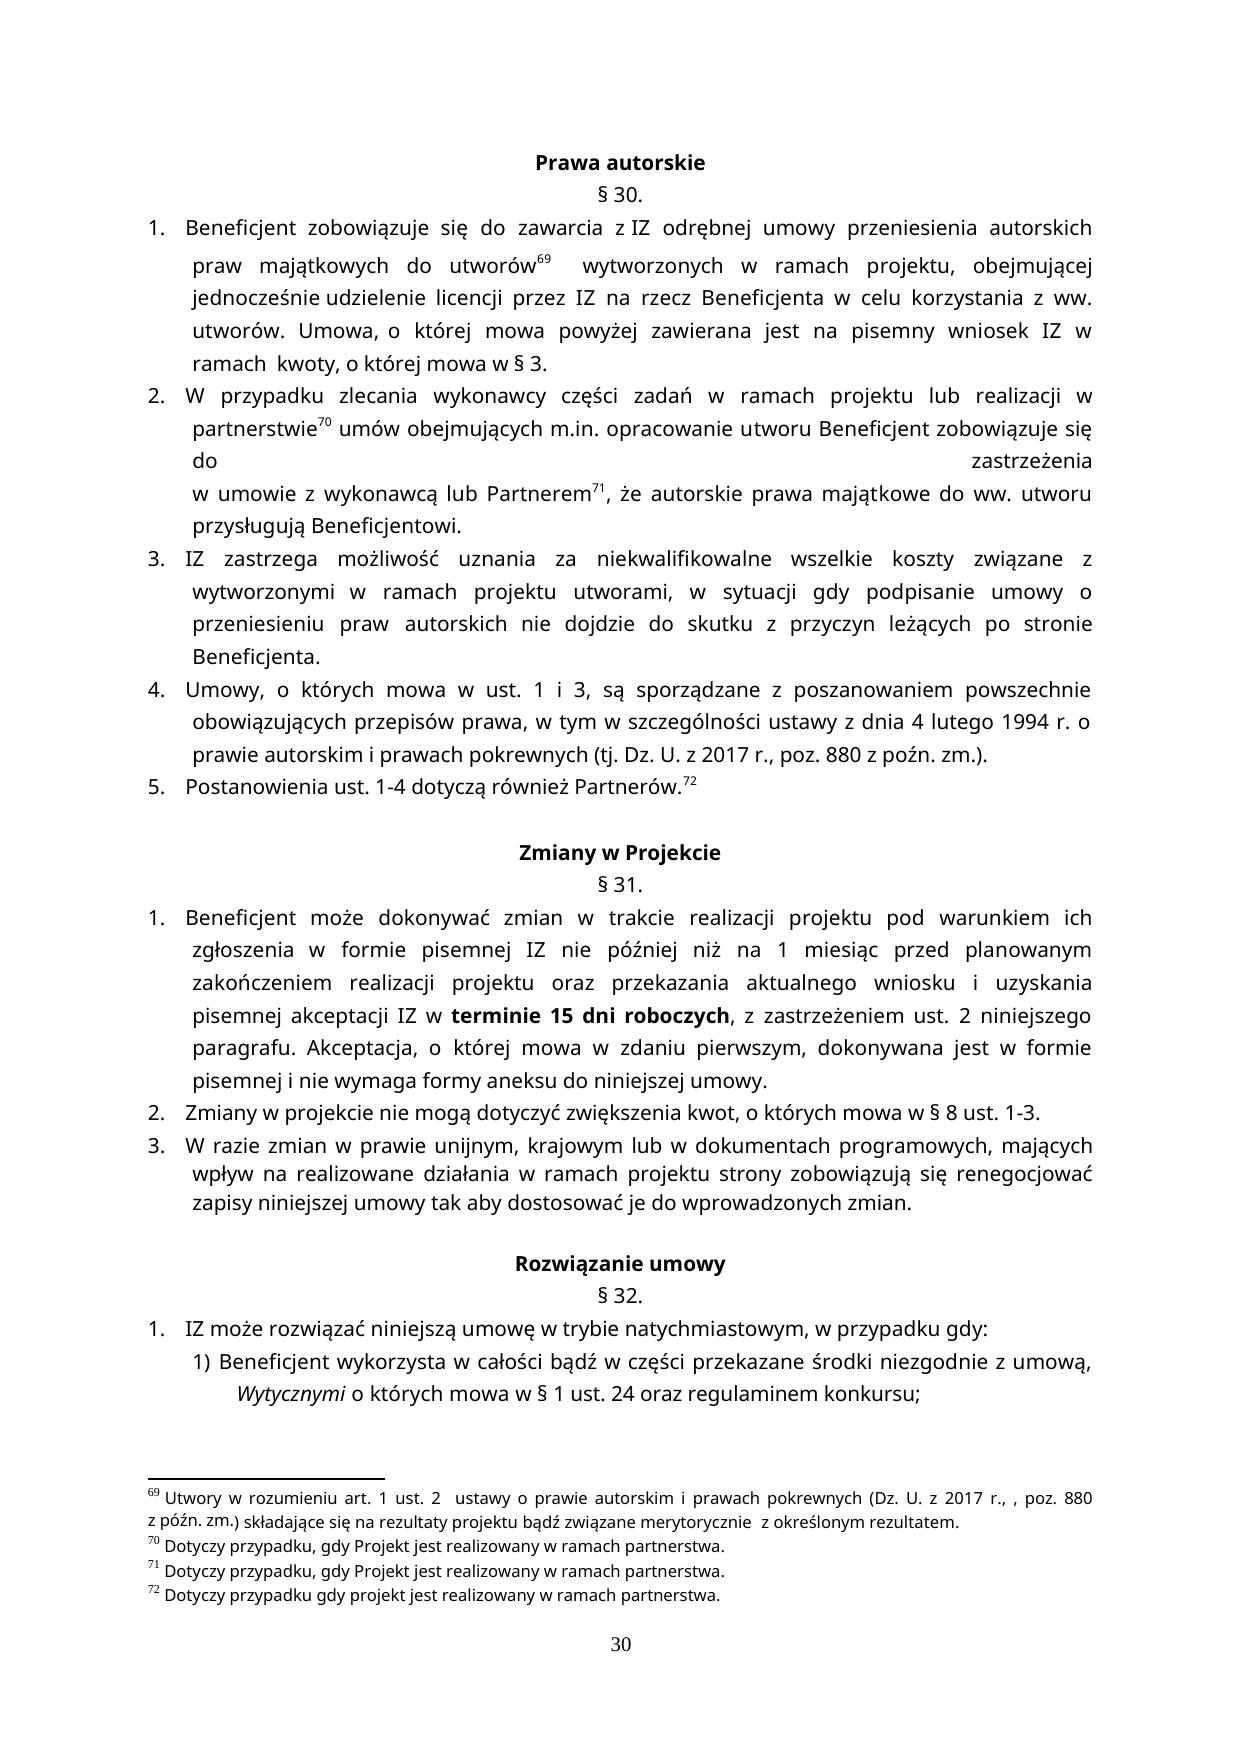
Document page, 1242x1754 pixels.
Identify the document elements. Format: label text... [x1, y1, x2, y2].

text § 31. [148, 870, 1092, 899]
text Prawa autorskie [148, 148, 1092, 176]
text Zmiany w Projekcie [148, 838, 1092, 866]
list IZ może rozwiązać niniejszą umowę w trybie natychmiastowym, w przypadku gdy: [148, 1314, 1092, 1343]
list Postanowienia ust. 1-4 dotyczą również Partnerów. [148, 772, 1092, 801]
list Umowy, o których mowa w ust. 1 i 3, są sporządzane z poszanowaniem powszechnie obowiązujących przepisów prawa, w tym w szczególności ustawy z dnia 4 lutego 1994 r. o prawie autorskim i prawach pokrewnych (tj. Dz. U. z 2017 r., poz. 880 z poźn. zm.). [148, 675, 1092, 768]
list W przypadku zlecania wykonawcy części zadań w ramach projektu lub realizacji w partnerstwie umów obejmujących m.in. opracowanie utworu Beneficjent zobowiązuje się do zastrzeżenia w umowie z wykonawcą lub Partnerem, że autorskie prawa majątkowe do ww. utworu przysługują Beneficjentowi. [148, 381, 1092, 540]
list Beneficjent wykorzysta w całości bądź w części przekazane środki niezgodnie z umową, Wytycznymi o których mowa w § 1 ust. 24 oraz regulaminem konkursu; [192, 1347, 1092, 1408]
list Beneficjent zobowiązuje się do zawarcia z IZ odrębnej umowy przeniesienia autorskich praw majątkowych do utworów wytworzonych w ramach projektu, obejmującej jednocześnie udzielenie licencji przez IZ na rzecz Beneficjenta w celu korzystania z ww. utworów. Umowa, o której mowa powyżej zawierana jest na pisemny wniosek IZ w ramach kwoty, o której mowa w § 3. [148, 213, 1092, 377]
text § 30. [148, 180, 1092, 209]
list W razie zmian w prawie unijnym, krajowym lub w dokumentach programowych, mających wpływ na realizowane działania w ramach projektu strony zobowiązują się renegocjować zapisy niniejszej umowy tak aby dostosować je do wprowadzonych zmian. [148, 1131, 1094, 1216]
text § 32. [148, 1282, 1092, 1310]
list IZ zastrzega możliwość uznania za niekwalifikowalne wszelkie koszty związane z wytworzonymi w ramach projektu utworami, w sytuacji gdy podpisanie umowy o przeniesieniu praw autorskich nie dojdzie do skutku z przyczyn leżących po stronie Beneficjenta. [148, 544, 1092, 671]
text Rozwiązanie umowy [148, 1249, 1092, 1277]
list Beneficjent może dokonywać zmian w trakcie realizacji projektu pod warunkiem ich zgłoszenia w formie pisemnej IZ nie później niż na 1 miesiąc przed planowanym zakończeniem realizacji projektu oraz przekazania aktualnego wniosku i uzyskania pisemnej akceptacji IZ w terminie 15 dni roboczych, z zastrzeżeniem ust. 2 niniejszego paragrafu. Akceptacja, o której mowa w zdaniu pierwszym, dokonywana jest w formie pisemnej i nie wymaga formy aneksu do niniejszej umowy. [148, 903, 1092, 1094]
list Zmiany w projekcie nie mogą dotyczyć zwiększenia kwot, o których mowa w § 8 ust. 1-3. [148, 1098, 1092, 1127]
